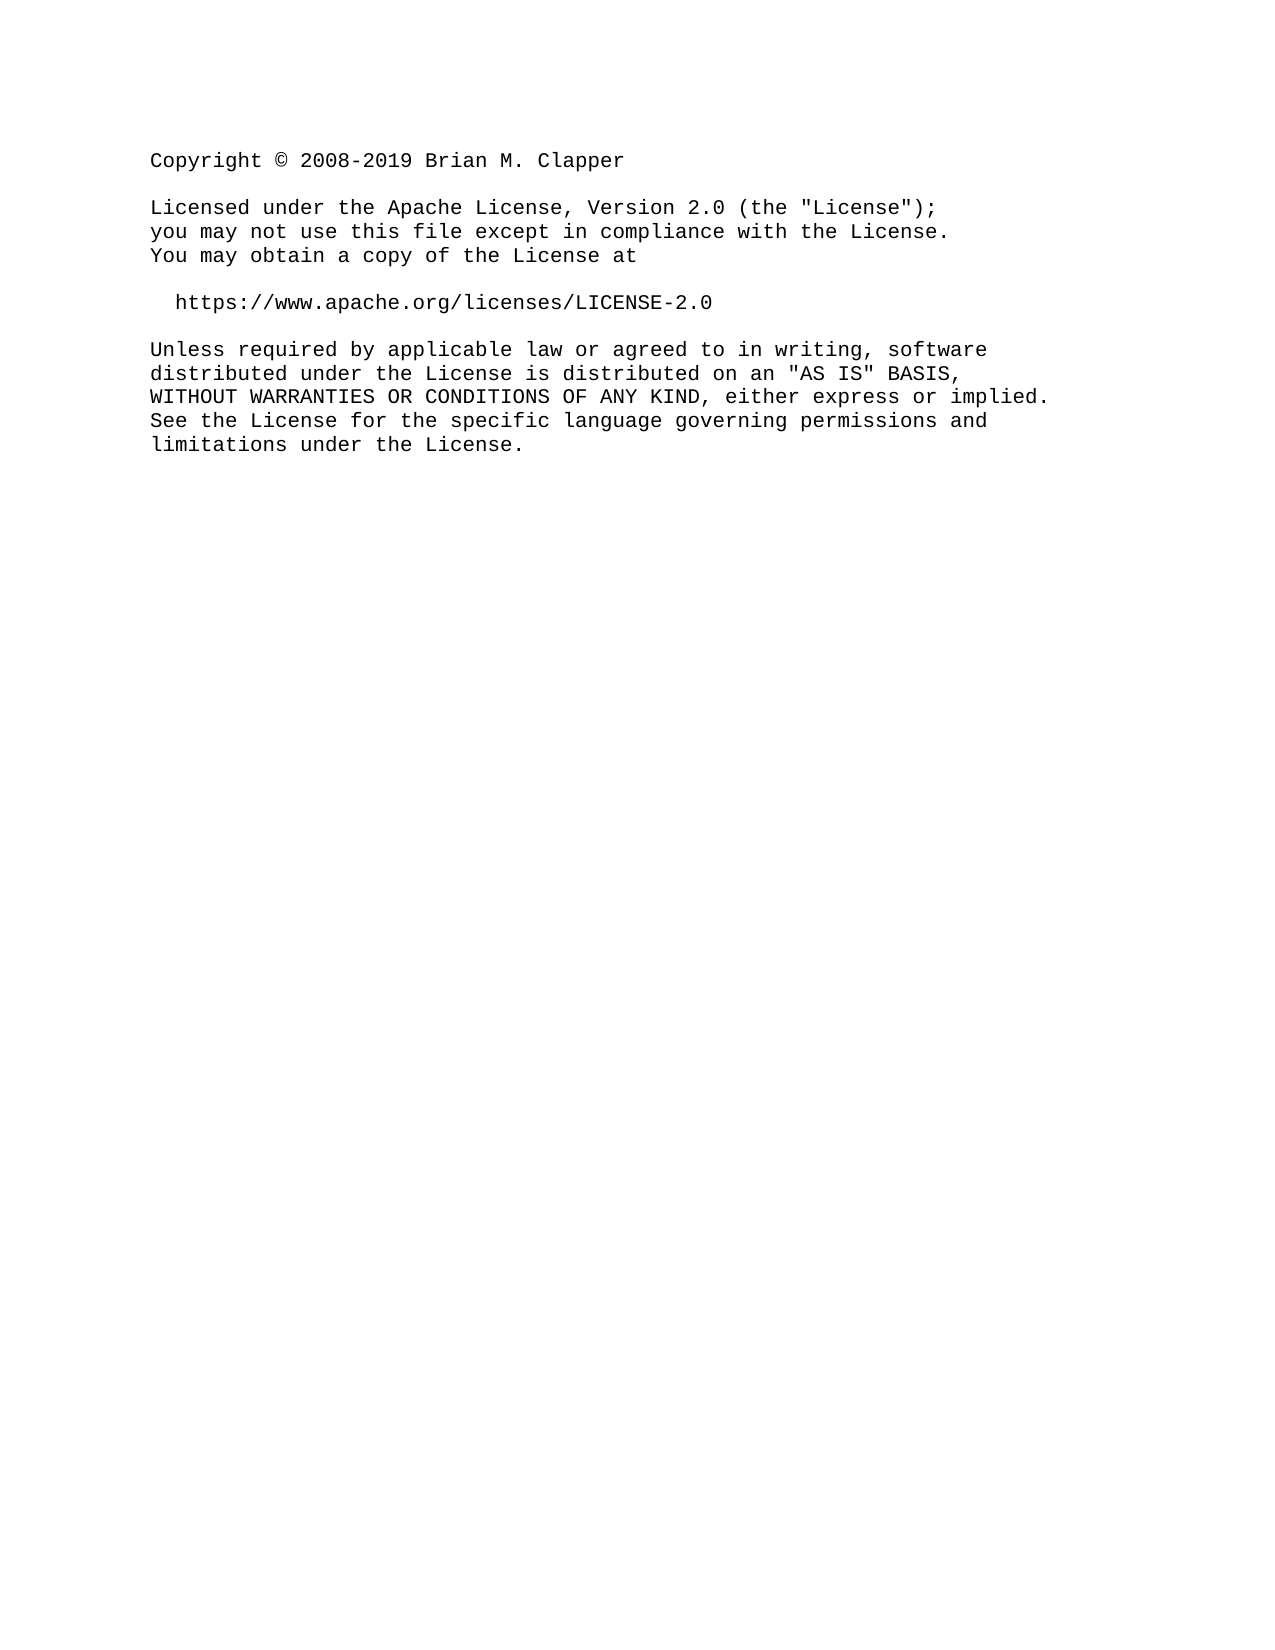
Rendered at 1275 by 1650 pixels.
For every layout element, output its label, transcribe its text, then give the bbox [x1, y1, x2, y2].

text Unless required by applicable law or agreed to in writing, software [150, 339, 1125, 363]
text Licensed under the Apache License, Version 2.0 (the "License"); [150, 197, 1125, 221]
text Copyright © 2008-2019 Brian M. Clapper [150, 150, 1125, 174]
text you may not use this file except in compliance with the License. [150, 221, 1125, 244]
text distributed under the License is distributed on an "AS IS" BASIS, [150, 363, 1125, 386]
text See the License for the specific language governing permissions and [150, 410, 1125, 434]
text limitations under the License. [150, 434, 1125, 457]
text WITHOUT WARRANTIES OR CONDITIONS OF ANY KIND, either express or implied. [150, 386, 1125, 410]
text https://www.apache.org/licenses/LICENSE-2.0 [150, 292, 1125, 316]
text You may obtain a copy of the License at [150, 244, 1125, 268]
